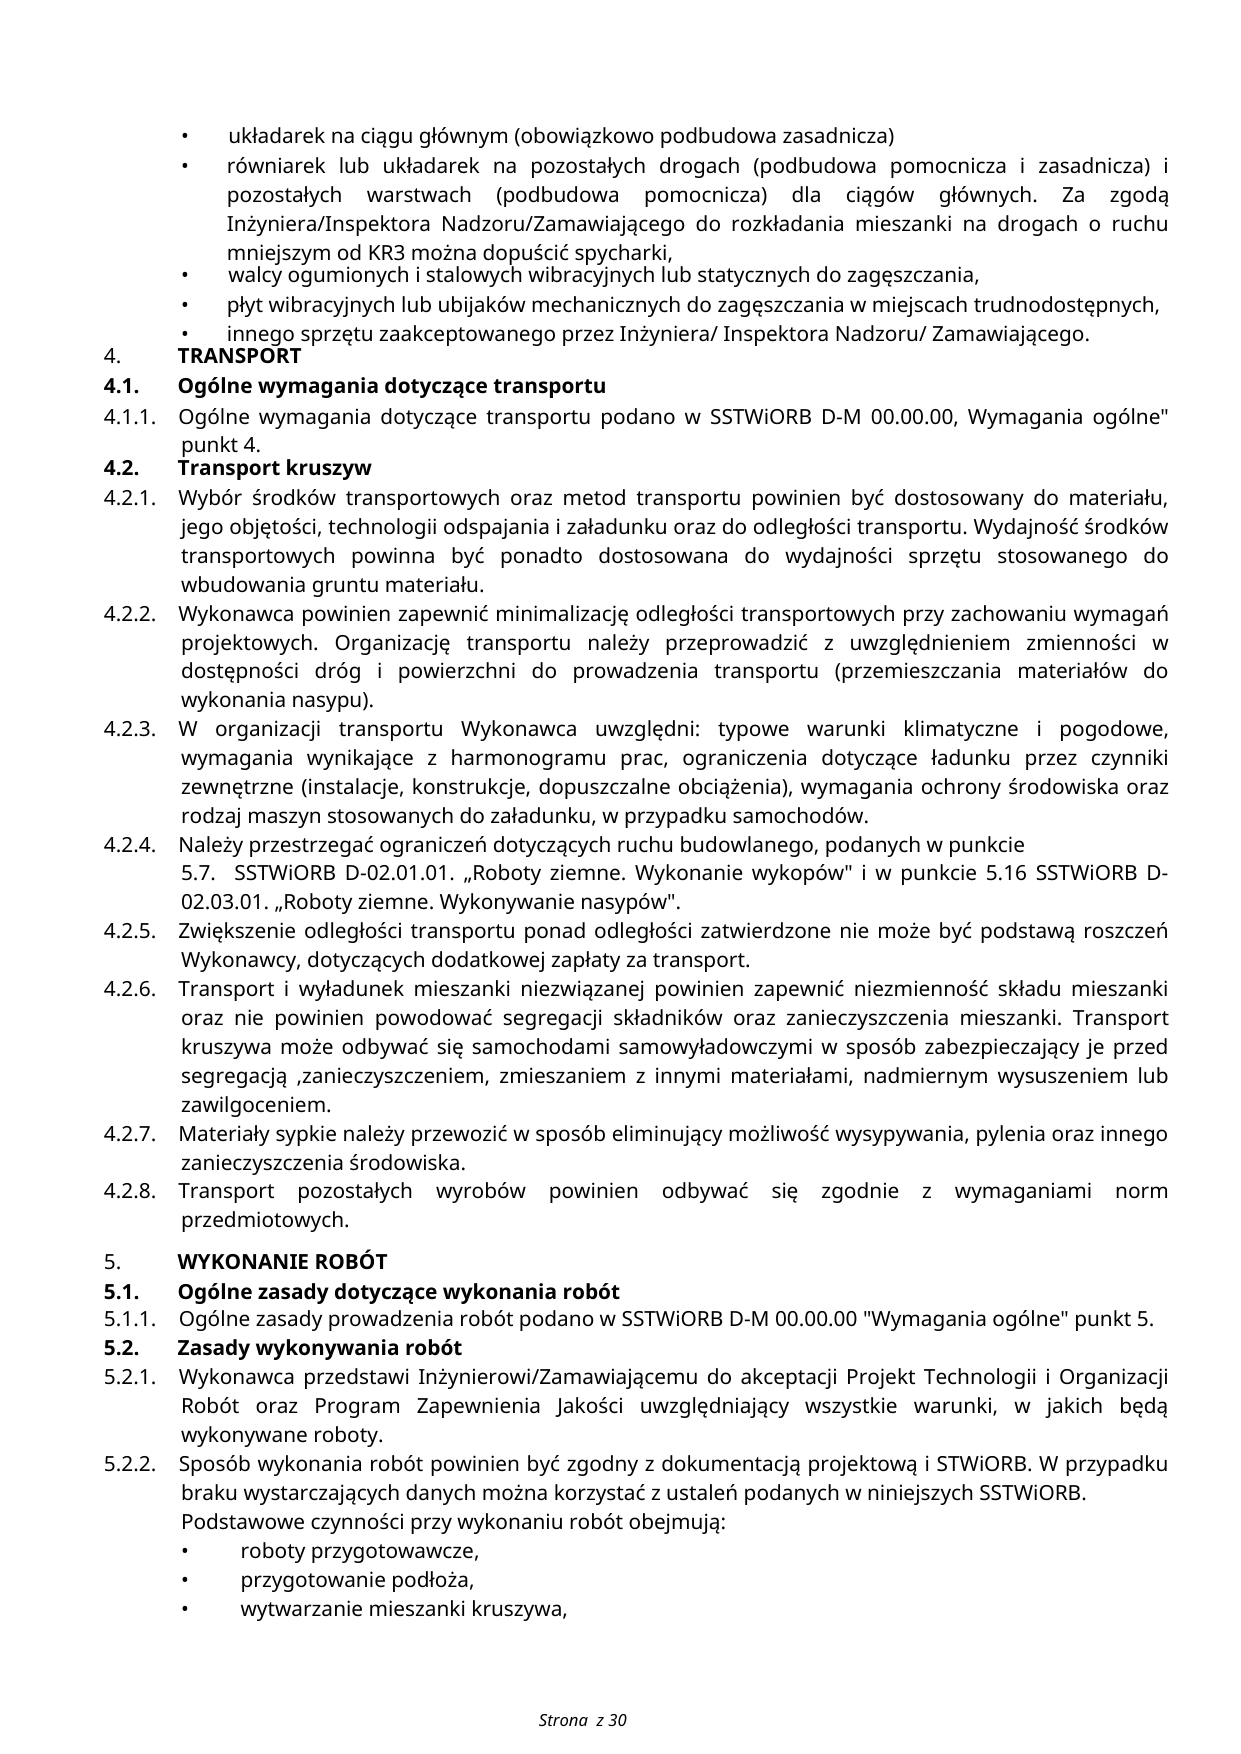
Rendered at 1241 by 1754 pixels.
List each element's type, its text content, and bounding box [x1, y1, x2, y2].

list Transport pozostałych wyrobów powinien odbywać się zgodnie z wymaganiami norm przedmiotowych. [104, 1176, 1170, 1234]
text Podstawowe czynności przy wykonaniu robót obejmują: [181, 1506, 1170, 1535]
list Wybór środków transportowych oraz metod transportu powinien być dostosowany do materiału, jego objętości, technologii odspajania i załadunku oraz do odległości transportu. Wydajność środków transportowych powinna być ponadto dostosowana do wydajności sprzętu stosowanego do wbudowania gruntu materiału. [104, 482, 1170, 598]
list Zasady wykonywania robót [104, 1332, 1170, 1361]
list Transport kruszyw [104, 458, 1170, 479]
list TRANSPORT [104, 347, 1170, 368]
list W organizacji transportu Wykonawca uwzględni: typowe warunki klimatyczne i pogodowe, wymagania wynikające z harmonogramu prac, ograniczenia dotyczące ładunku przez czynniki zewnętrzne (instalacje, konstrukcje, dopuszczalne obciążenia), wymagania ochrony środowiska oraz rodzaj maszyn stosowanych do załadunku, w przypadku samochodów. [104, 714, 1170, 829]
list płyt wibracyjnych lub ubijaków mechanicznych do zagęszczania w miejscach trudnodostępnych, [181, 289, 1170, 318]
list Ogólne zasady dotyczące wykonania robót [104, 1283, 1170, 1303]
list przygotowanie podłoża, [181, 1564, 1170, 1593]
list Ogólne zasady prowadzenia robót podano w SSTWiORB D-M 00.00.00 "Wymagania ogólne" punkt 5. [104, 1303, 1170, 1332]
list Transport i wyładunek mieszanki niezwiązanej powinien zapewnić niezmienność składu mieszanki oraz nie powinien powodować segregacji składników oraz zanieczyszczenia mieszanki. Transport kruszywa może odbywać się samochodami samowyładowczymi w sposób zabezpieczający je przed segregacją ,zanieczyszczeniem, zmieszaniem z innymi materiałami, nadmiernym wysuszeniem lub zawilgoceniem. [104, 973, 1170, 1118]
list układarek na ciągu głównym (obowiązkowo podbudowa zasadnicza) [181, 127, 1170, 148]
list Ogólne wymagania dotyczące transportu [104, 377, 1170, 398]
list SSTWiORB D-02.01.01. „Roboty ziemne. Wykonanie wykopów" i w punkcie 5.16 SSTWiORB D-02.03.01. „Roboty ziemne. Wykonywanie nasypów". [181, 858, 1170, 915]
list walcy ogumionych i stalowych wibracyjnych lub statycznych do zagęszczania, [181, 266, 1170, 287]
list innego sprzętu zaakceptowanego przez Inżyniera/ Inspektora Nadzoru/ Zamawiającego. [181, 318, 1170, 347]
list roboty przygotowawcze, [181, 1535, 1170, 1564]
list wytwarzanie mieszanki kruszywa, [181, 1593, 1170, 1622]
list Sposób wykonania robót powinien być zgodny z dokumentacją projektową i STWiORB. W przypadku braku wystarczających danych można korzystać z ustaleń podanych w niniejszych SSTWiORB. [104, 1448, 1170, 1506]
list Należy przestrzegać ograniczeń dotyczących ruchu budowlanego, podanych w punkcie [104, 829, 1170, 858]
list WYKONANIE ROBÓT [104, 1253, 1170, 1273]
list Wykonawca powinien zapewnić minimalizację odległości transportowych przy zachowaniu wymagań projektowych. Organizację transportu należy przeprowadzić z uwzględnieniem zmienności w dostępności dróg i powierzchni do prowadzenia transportu (przemieszczania materiałów do wykonania nasypu). [104, 598, 1170, 714]
list Wykonawca przedstawi Inżynierowi/Zamawiającemu do akceptacji Projekt Technologii i Organizacji Robót oraz Program Zapewnienia Jakości uwzględniający wszystkie warunki, w jakich będą wykonywane roboty. [104, 1361, 1170, 1448]
list równiarek lub układarek na pozostałych drogach (podbudowa pomocnicza i zasadnicza) i pozostałych warstwach (podbudowa pomocnicza) dla ciągów głównych. Za zgodą Inżyniera/Inspektora Nadzoru/Zamawiającego do rozkładania mieszanki na drogach o ruchu mniejszym od KR3 można dopuścić spycharki, [181, 150, 1170, 266]
list Zwiększenie odległości transportu ponad odległości zatwierdzone nie może być podstawą roszczeń Wykonawcy, dotyczących dodatkowej zapłaty za transport. [104, 915, 1170, 973]
list Materiały sypkie należy przewozić w sposób eliminujący możliwość wysypywania, pylenia oraz innego zanieczyszczenia środowiska. [104, 1118, 1170, 1176]
list Ogólne wymagania dotyczące transportu podano w SSTWiORB D-M 00.00.00, Wymagania ogólne" punkt 4. [104, 401, 1170, 458]
